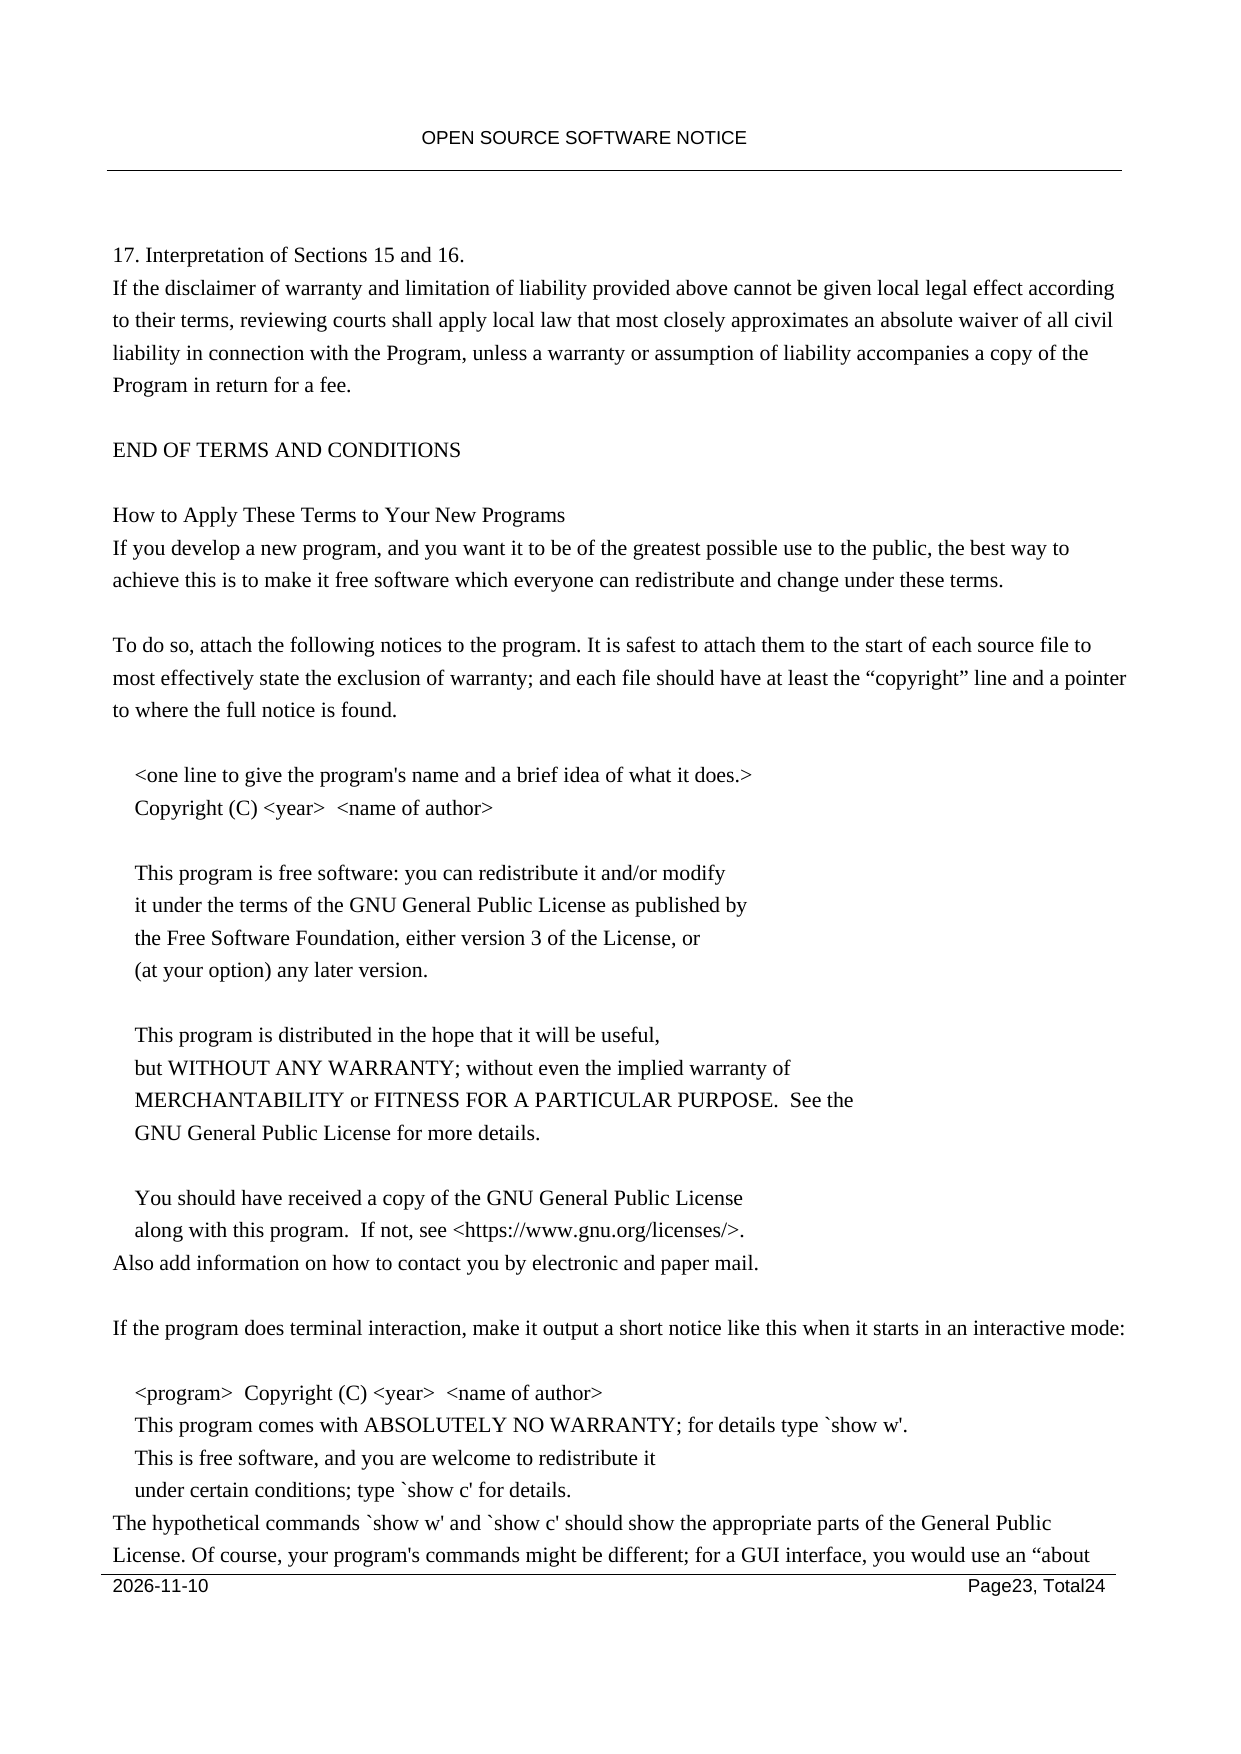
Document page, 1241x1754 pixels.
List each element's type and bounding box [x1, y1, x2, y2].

text [112, 206, 1128, 1571]
